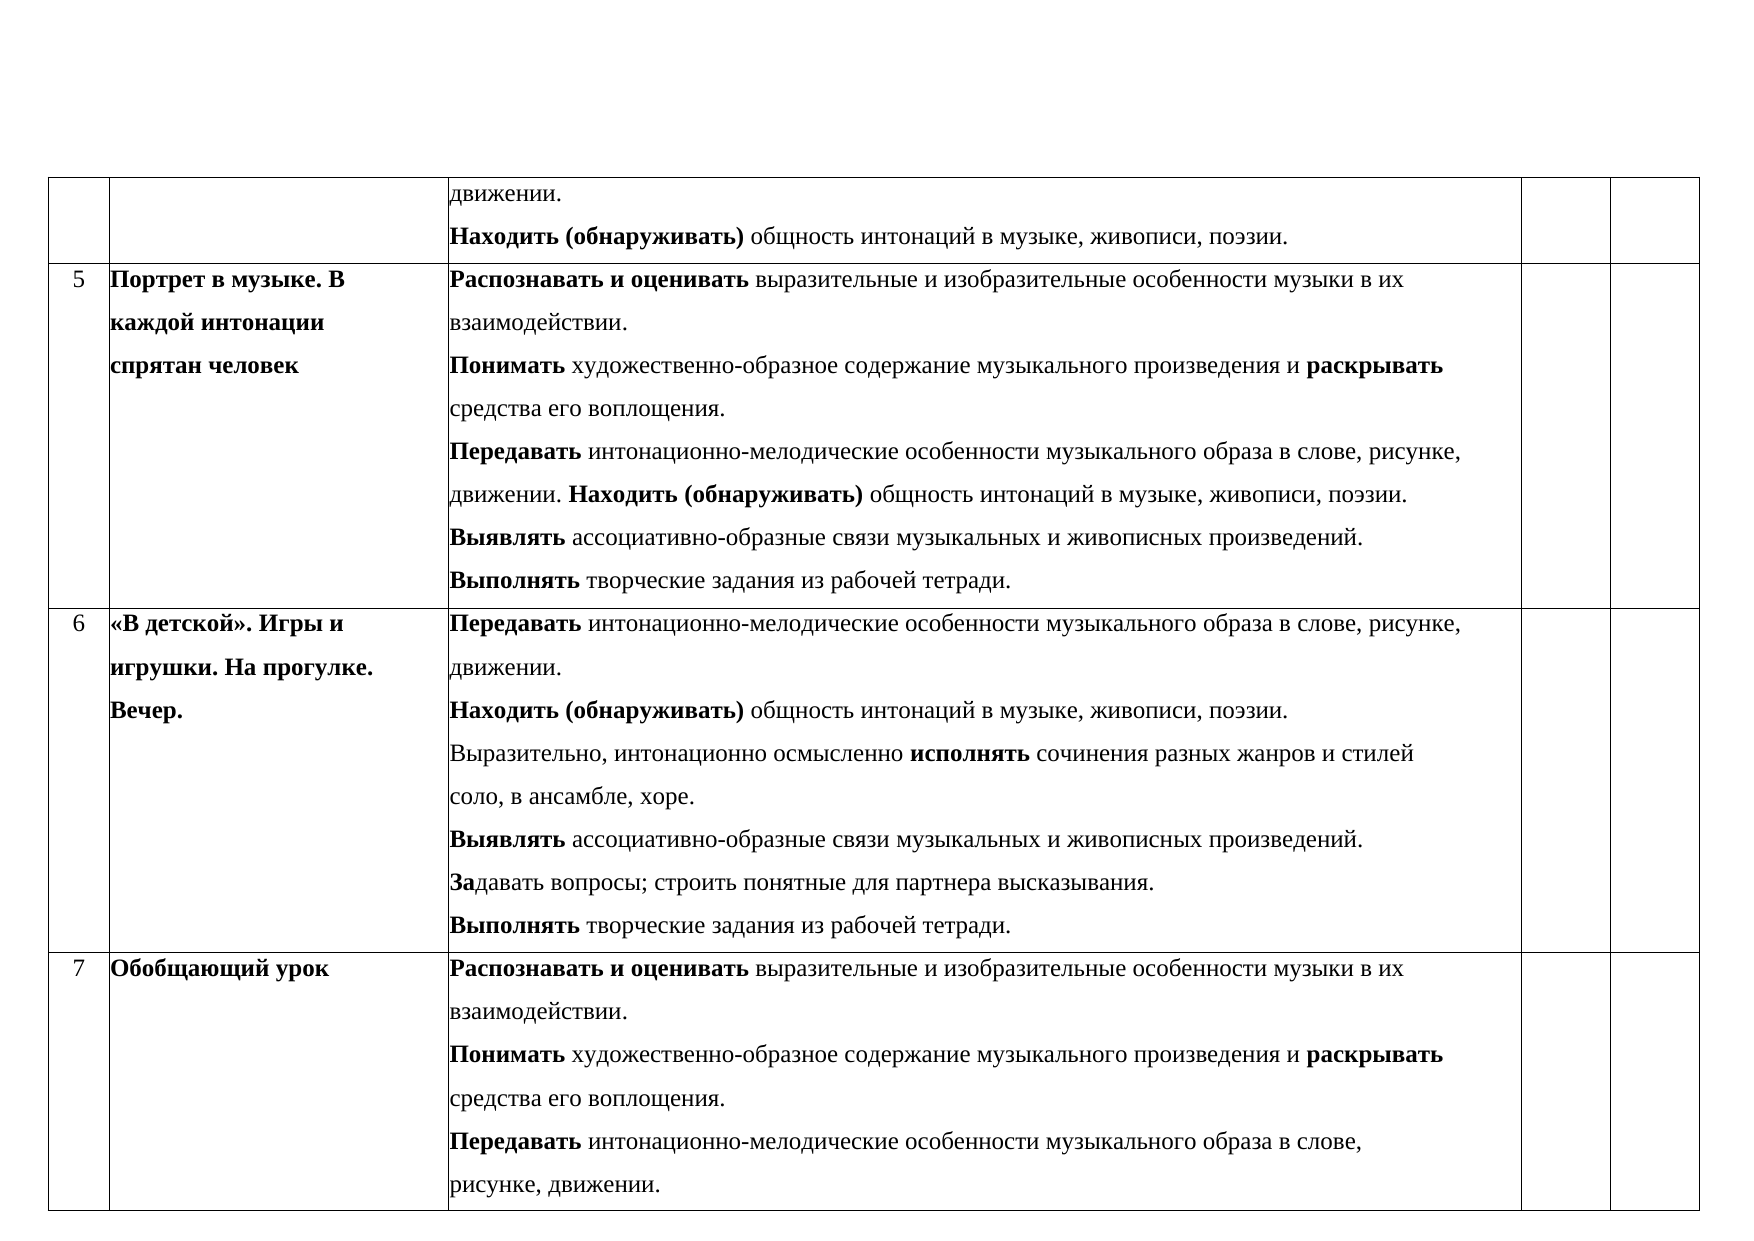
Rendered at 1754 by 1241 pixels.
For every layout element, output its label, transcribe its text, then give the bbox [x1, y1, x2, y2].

table_cell [1611, 609, 1699, 952]
table_cell Передавать интонационно-мелодические особенности музыкального образа в слове, рисунке, движении. Находить (обнаруживать) общность интонаций в музыке, живописи, поэзии. Выразительно, интонационно осмысленно исполнять сочинения разных жанров и стилей соло, в ансамбле, хоре. Выявлять ассоциативно-образные связи музыкальных и живописных произведений. Задавать вопросы; строить понятные для партнера высказывания. Выполнять творческие задания из рабочей тетради. [449, 609, 1521, 952]
table_cell «В детской». Игры и игрушки. На прогулке. Вечер. [110, 609, 448, 952]
table_cell Обобщающий урок [110, 953, 448, 1210]
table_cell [449, 953, 1521, 1210]
table_cell Распознавать и оценивать выразительные и изобразительные особенности музыки в их взаимодействии. Понимать художественно-образное содержание музыкального произведения и раскрывать средства его воплощения. Передавать интонационно-мелодические особенности музыкального образа в слове, рисунке, движении. Находить (обнаруживать) общность интонаций в музыке, живописи, поэзии. Выявлять ассоциативно-образные связи музыкальных и живописных произведений. Выполнять творческие задания из рабочей тетради. [449, 264, 1521, 607]
table_header [1522, 178, 1610, 263]
table_cell [1522, 264, 1610, 607]
table_cell 6 [49, 609, 109, 952]
table_cell Портрет в музыке. В каждой интонации спрятан человек [110, 264, 448, 607]
table_header [49, 178, 109, 263]
table_header движении. Находить (обнаруживать) общность интонаций в музыке, живописи, поэзии. [449, 178, 1521, 263]
table_cell [1522, 609, 1610, 952]
table_cell [1522, 953, 1610, 1210]
table_header [110, 178, 448, 263]
table_cell [1611, 953, 1699, 1210]
table_cell [1611, 264, 1699, 607]
table_cell 5 [49, 264, 109, 607]
table_cell 7 [49, 953, 109, 1210]
table_header [1611, 178, 1699, 263]
